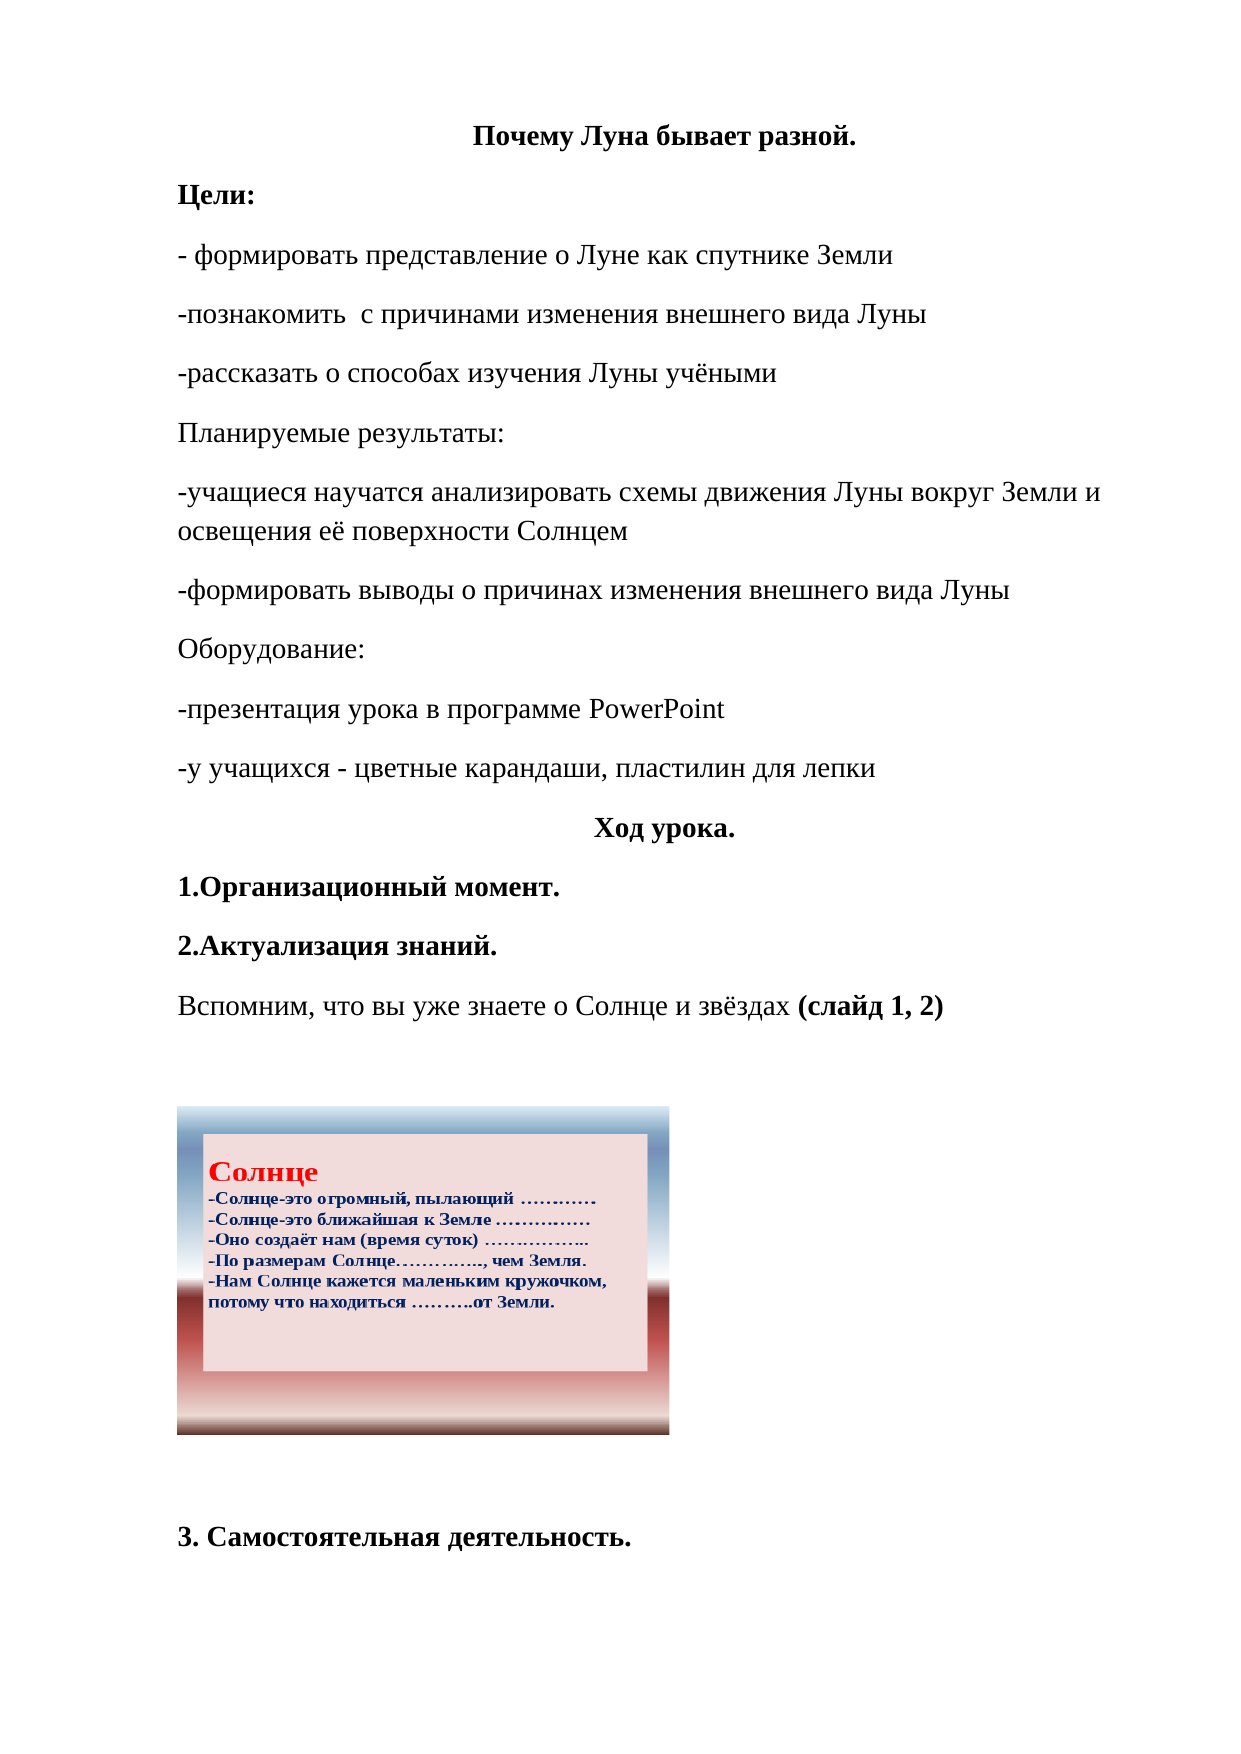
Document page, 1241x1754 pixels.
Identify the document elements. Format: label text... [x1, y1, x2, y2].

text - формировать представление о Луне как спутнике Земли [177, 237, 1152, 270]
text -у учащихся - цветные карандаши, пластилин для лепки [177, 750, 1152, 784]
text -рассказать о способах изучения Луны учёными [177, 356, 1152, 389]
text 1.Организационный момент. [177, 869, 1152, 903]
text -формировать выводы о причинах изменения внешнего вида Луны [177, 572, 1152, 606]
text Оборудование: [177, 632, 1152, 665]
text Цели: [177, 177, 1152, 211]
text Ход урока. [177, 810, 1152, 843]
text -познакомить с причинами изменения внешнего вида Луны [177, 296, 1152, 330]
text Планируемые результаты: [177, 415, 1152, 448]
text -учащиеся научатся анализировать схемы движения Луны вокруг Земли и освещения её поверхности Солнцем [177, 474, 1152, 546]
text 3. Самостоятельная деятельность. [177, 1519, 1152, 1553]
text Почему Луна бывает разной. [177, 118, 1152, 152]
text 2.Актуализация знаний. [177, 928, 1152, 962]
text -презентация урока в программе PowerPoint [177, 691, 1152, 724]
text Вспомним, что вы уже знаете о Солнце и звёздах (слайд 1, 2) [177, 988, 1152, 1021]
